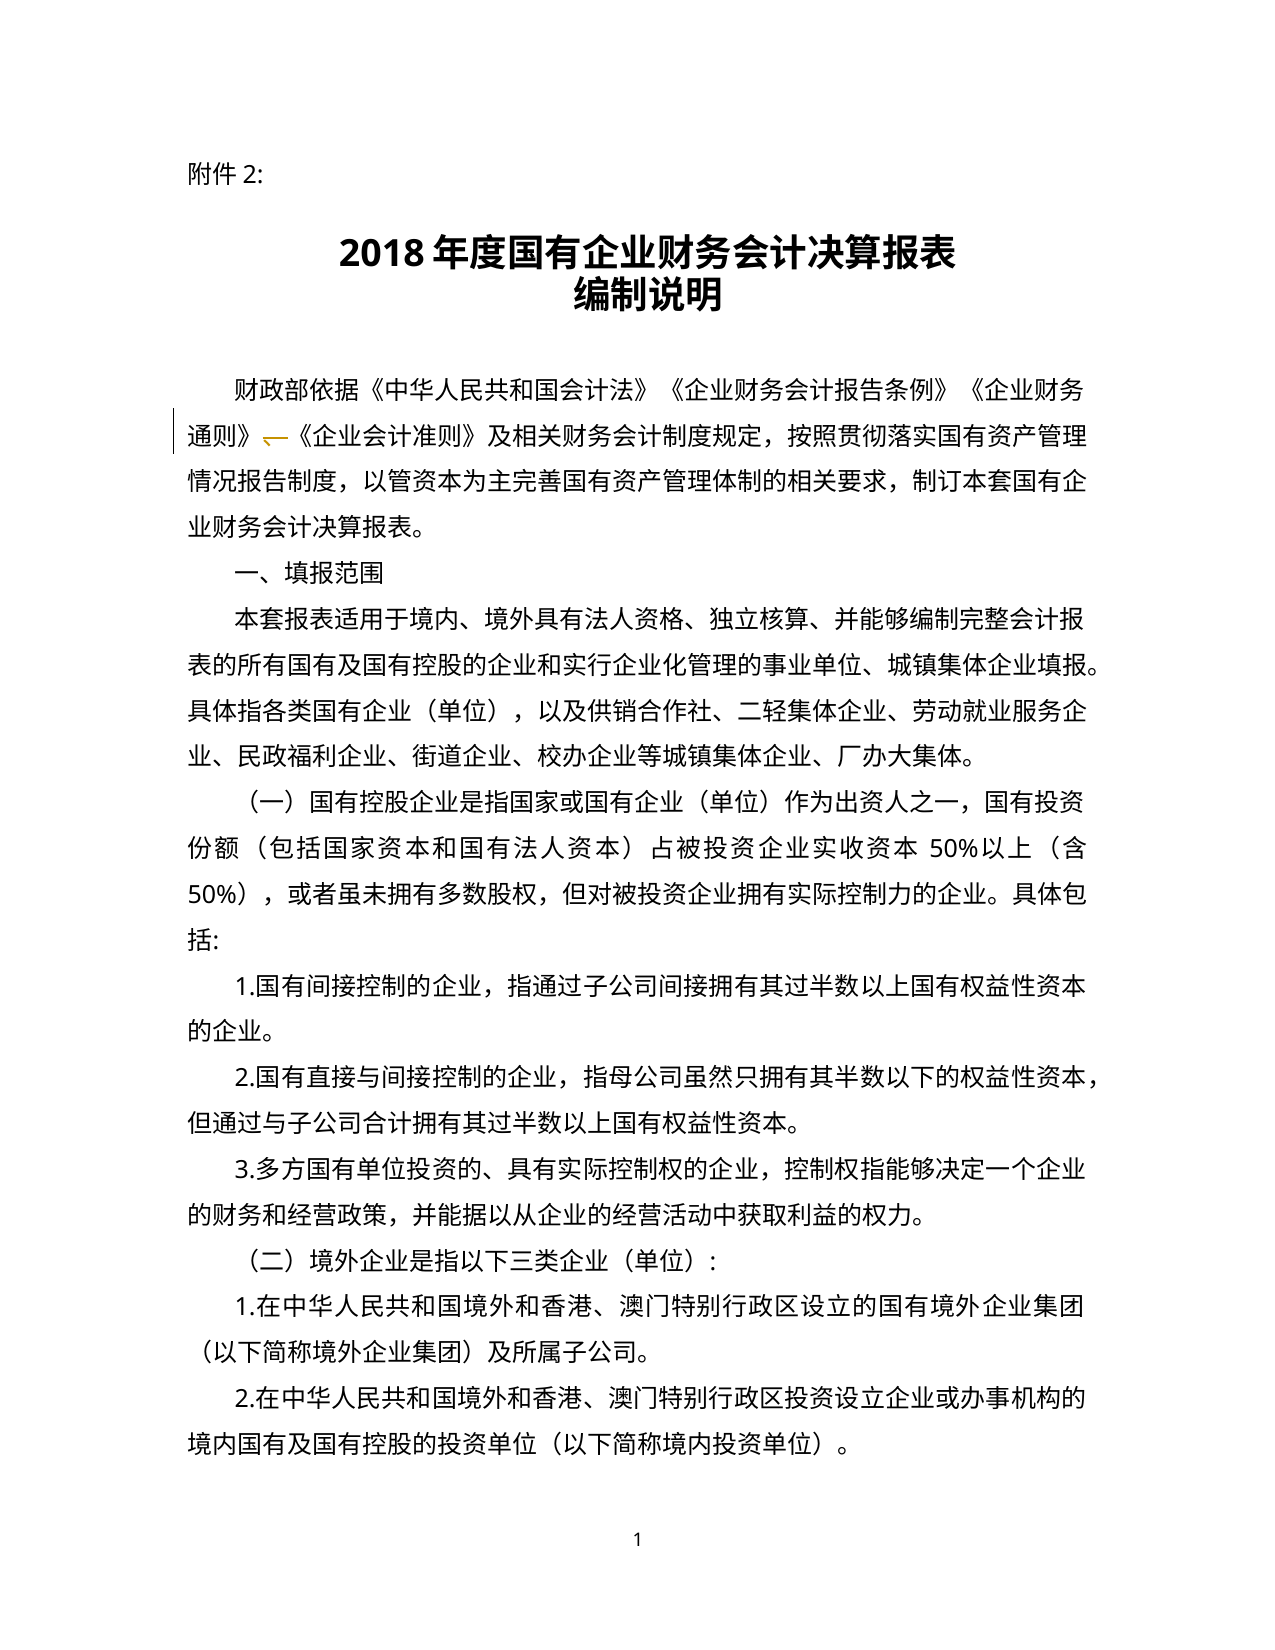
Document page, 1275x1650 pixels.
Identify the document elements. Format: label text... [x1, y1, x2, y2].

text 2018年度国有企业财务会计决算报表 [187, 233, 1087, 275]
text 本套报表适用于境内、境外具有法人资格、独立核算、并能够编制完整会计报表的所有国有及国有控股的企业和实行企业化管理的事业单位、城镇集体企业填报。具体指各类国有企业（单位），以及供销合作社、二轻集体企业、劳动就业服务企业、民政福利企业、街道企业、校办企业等城镇集体企业、厂办大集体。 [187, 592, 1087, 775]
text （一）国有控股企业是指国家或国有企业（单位）作为出资人之一，国有投资份额（包括国家资本和国有法人资本）占被投资企业实收资本50%以上（含50%），或者虽未拥有多数股权，但对被投资企业拥有实际控制力的企业。具体包括: [187, 775, 1087, 958]
text 财政部依据《中华人民共和国会计法》《企业财务会计报告条例》《企业财务通则》《企业会计准则》及相关财务会计制度规定，按照贯彻落实国有资产管理情况报告制度，以管资本为主完善国有资产管理体制的相关要求，制订本套国有企业财务会计决算报表。 [187, 362, 1087, 546]
text 一、填报范围 [187, 546, 1087, 592]
text 编制说明 [187, 275, 1087, 317]
text 2.国有直接与间接控制的企业，指母公司虽然只拥有其半数以下的权益性资本，但通过与子公司合计拥有其过半数以上国有权益性资本。 [187, 1050, 1087, 1142]
text 附件2: [187, 150, 1087, 192]
text 1.国有间接控制的企业，指通过子公司间接拥有其过半数以上国有权益性资本的企业。 [187, 958, 1087, 1050]
text 3.多方国有单位投资的、具有实际控制权的企业，控制权指能够决定一个企业的财务和经营政策，并能据以从企业的经营活动中获取利益的权力。 [187, 1142, 1087, 1233]
text 1.在中华人民共和国境外和香港、澳门特别行政区设立的国有境外企业集团（以下简称境外企业集团）及所属子公司。 [187, 1279, 1087, 1371]
text 2.在中华人民共和国境外和香港、澳门特别行政区投资设立企业或办事机构的境内国有及国有控股的投资单位（以下简称境内投资单位）。 [187, 1371, 1087, 1462]
text （二）境外企业是指以下三类企业（单位）: [187, 1233, 1087, 1279]
